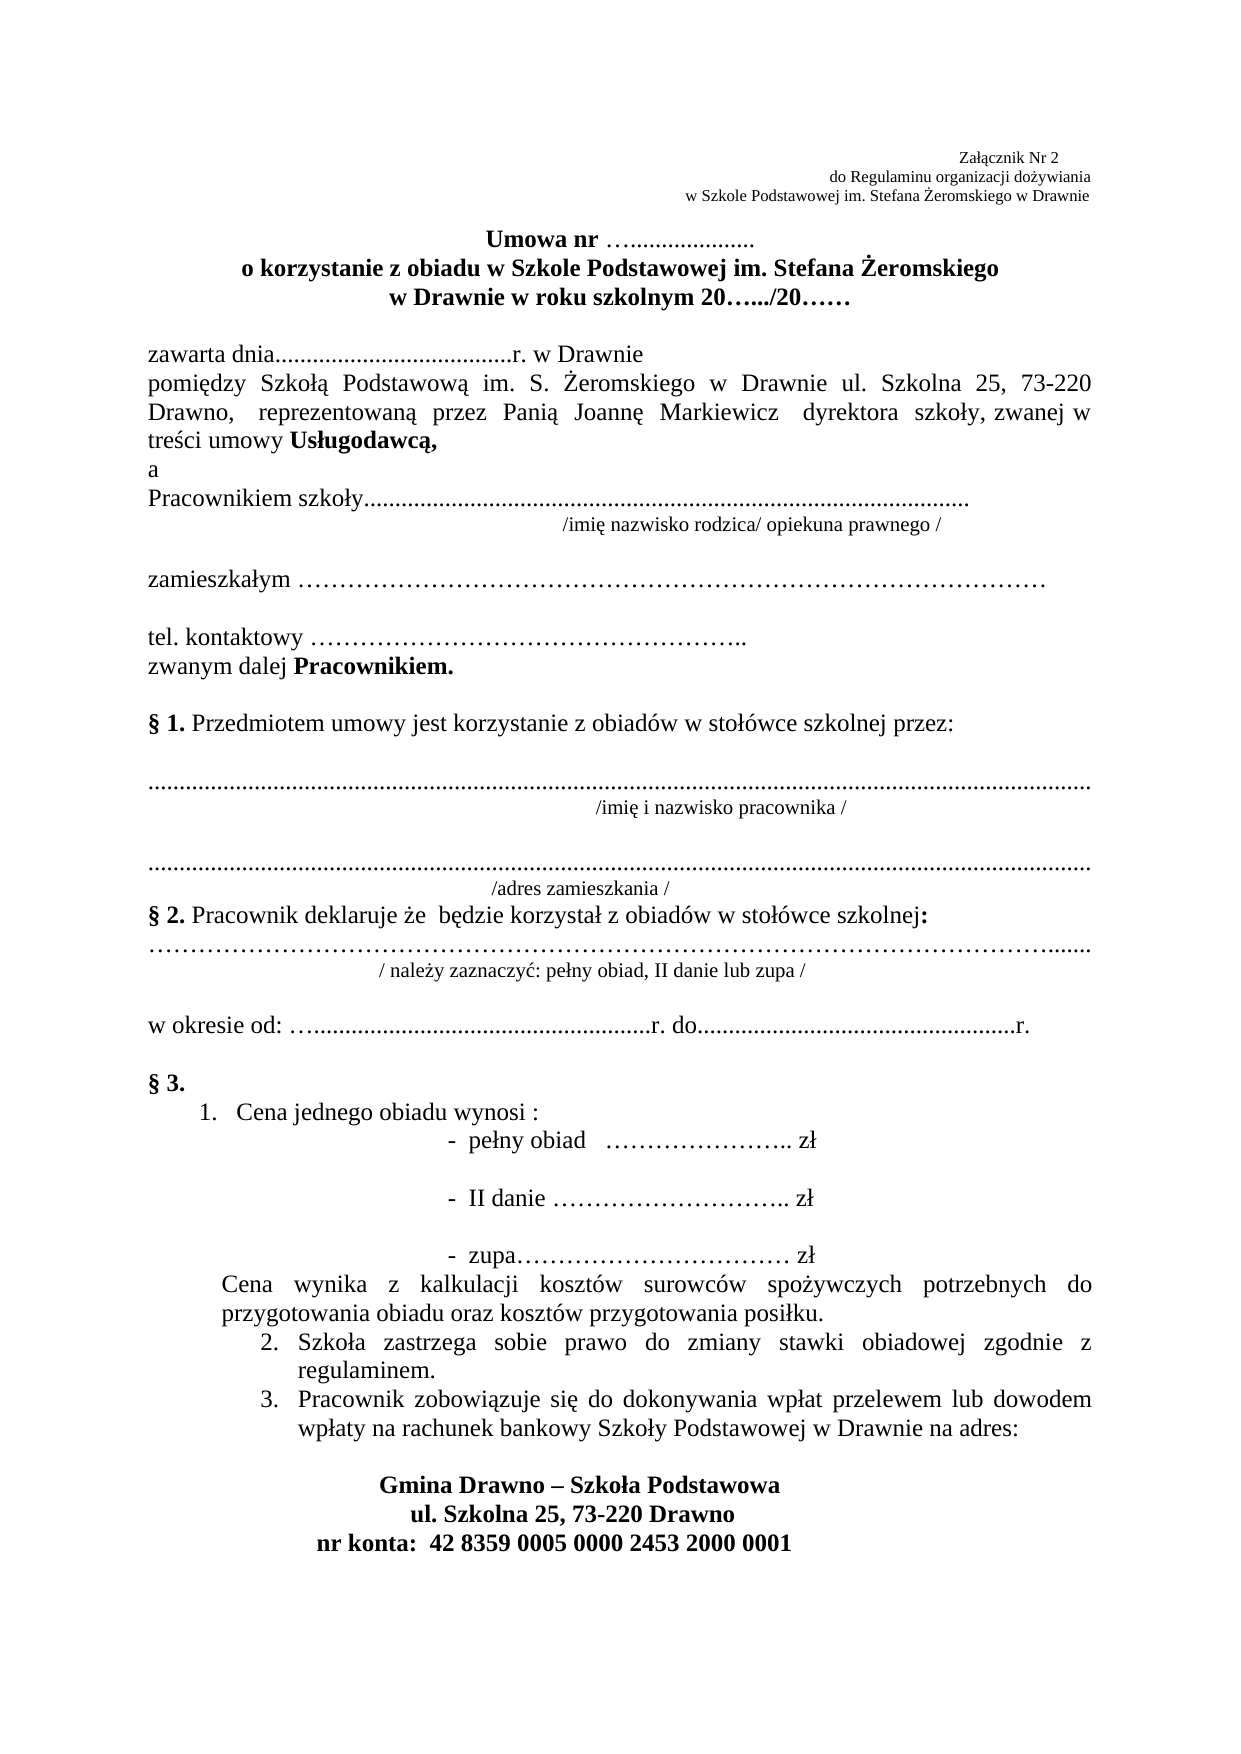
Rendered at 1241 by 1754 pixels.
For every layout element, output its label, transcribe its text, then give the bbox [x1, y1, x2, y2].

text do Regulaminu organizacji dożywiania [664, 167, 1093, 186]
text § 3. [148, 1068, 1093, 1097]
text Załącznik Nr 2 [959, 148, 1093, 167]
text w Drawnie w roku szkolnym 20….../20…… [148, 282, 1093, 311]
text zawarta dnia......................................r. w Drawnie [148, 339, 1093, 368]
text Cena wynika z kalkulacji kosztów surowców spożywczych potrzebnych do przygotowania obiadu oraz kosztów przygotowania posiłku. [221, 1269, 1093, 1327]
text o korzystanie z obiadu w Szkole Podstawowej im. Stefana Żeromskiego [148, 253, 1093, 282]
text ....................................................................................................................................................... [148, 766, 1093, 794]
text w Szkole Podstawowej im. Stefana Żeromskiego w Drawnie [148, 186, 1093, 205]
list Cena jednego obiadu wynosi : [199, 1097, 1093, 1126]
text § 2. Pracownik deklaruje że będzie korzystał z obiadów w stołówce szkolnej: [148, 900, 1093, 929]
list ul. Szkolna 25, 73-220 Drawno [373, 1499, 1093, 1528]
text ………………………………………………………………………………………………....... [148, 929, 1093, 958]
text a [148, 454, 1093, 483]
list Pracownik zobowiązuje się do dokonywania wpłat przelewem lub dowodem wpłaty na rachunek bankowy Szkoły Podstawowej w Drawnie na adres: [260, 1384, 1093, 1442]
list Szkoła zastrzega sobie prawo do zmiany stawki obiadowej zgodnie z regulaminem. [260, 1327, 1093, 1384]
text Umowa nr ….................... [148, 224, 1093, 253]
list nr konta: 42 8359 0005 0000 2453 2000 0001 [223, 1528, 1093, 1557]
text - zupa…………………………… zł [448, 1241, 1093, 1269]
text zamieszkałym ……………………………………………………………………………… [148, 564, 1093, 593]
text § 1. Przedmiotem umowy jest korzystanie z obiadów w stołówce szkolnej przez: [148, 708, 1093, 737]
text /adres zamieszkania / [148, 876, 1093, 900]
text ....................................................................................................................................................... [148, 847, 1093, 876]
text /imię i nazwisko pracownika / [148, 794, 1093, 819]
text / należy zaznaczyć: pełny obiad, II danie lub zupa / [148, 958, 1093, 982]
text zwanym dalej Pracownikiem. [148, 651, 1093, 679]
text Pracownikiem szkoły................................................................................................. [148, 483, 1093, 512]
list Gmina Drawno – Szkoła Podstawowa [298, 1471, 1093, 1499]
text - II danie ……………………….. zł [448, 1183, 1093, 1212]
text tel. kontaktowy …………………………………………….. [148, 622, 1093, 651]
text w okresie od: …......................................................r. do...................................................r. [148, 1011, 1093, 1039]
text /imię nazwisko rodzica/ opiekuna prawnego / [369, 512, 1093, 536]
text - pełny obiad ………………….. zł [448, 1126, 1093, 1154]
text pomiędzy Szkołą Podstawową im. S. Żeromskiego w Drawnie ul. Szkolna 25, 73-220 Drawno, reprezentowaną przez Panią Joannę Markiewicz dyrektora szkoły, zwanej w treści umowy Usługodawcą, [148, 368, 1093, 454]
